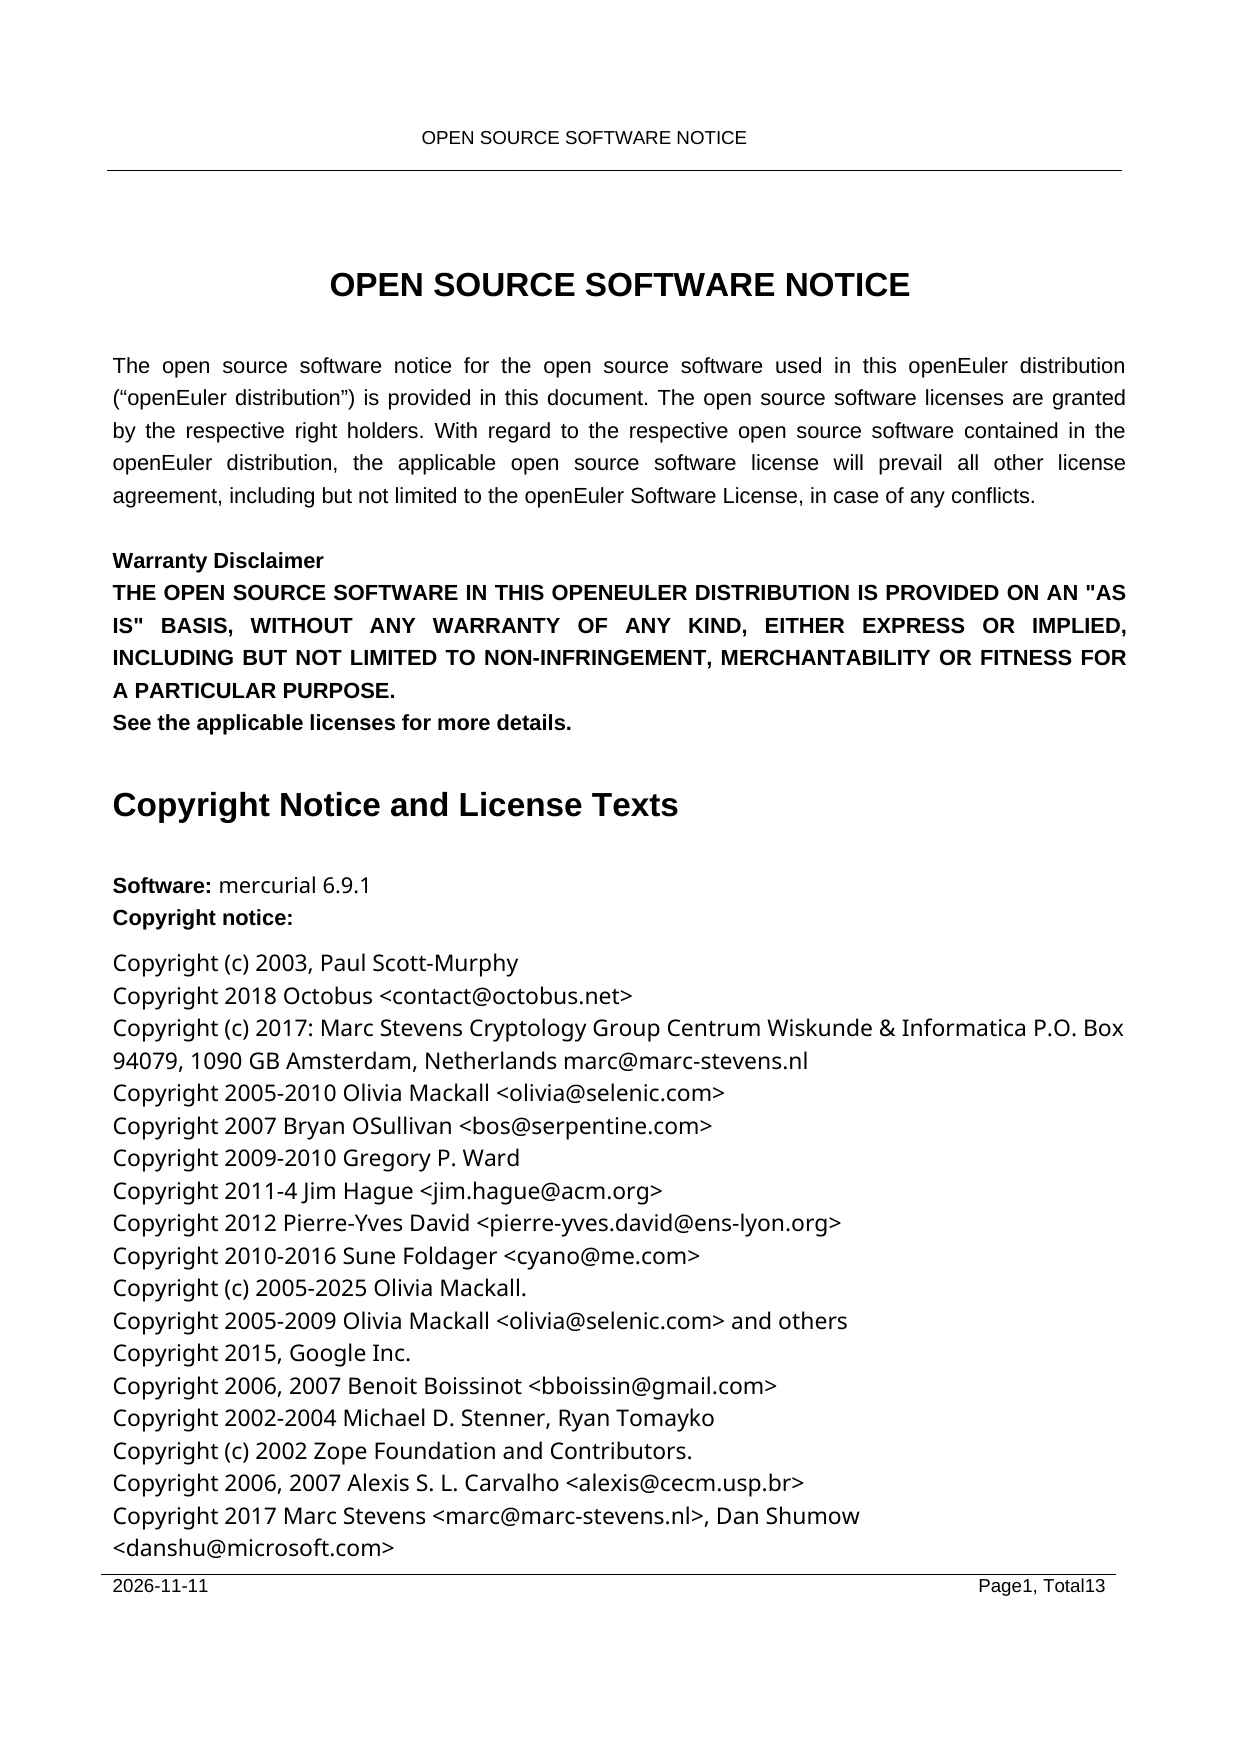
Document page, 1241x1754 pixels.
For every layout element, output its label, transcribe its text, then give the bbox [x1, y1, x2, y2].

text Copyright notice: [112, 901, 1128, 934]
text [112, 947, 1128, 1564]
text OPEN SOURCE SOFTWARE NOTICE [112, 251, 1128, 316]
text Warranty Disclaimer [112, 544, 1128, 576]
title Software: mercurial 6.9.1 [112, 869, 1128, 901]
text Copyright Notice and License Texts [112, 771, 1128, 836]
text The open source software notice for the open source software used in this openEuler distribution (“openEuler distribution”) is provided in this document. The open source software licenses are granted by the respective right holders. With regard to the respective open source software contained in the openEuler distribution, the applicable open source software license will prevail all other license agreement, including but not limited to the openEuler Software License, in case of any conflicts. [112, 349, 1128, 511]
text THE OPEN SOURCE SOFTWARE IN THIS OPENEULER DISTRIBUTION IS PROVIDED ON AN "AS IS" BASIS, WITHOUT ANY WARRANTY OF ANY KIND, EITHER EXPRESS OR IMPLIED, INCLUDING BUT NOT LIMITED TO NON-INFRINGEMENT, MERCHANTABILITY OR FITNESS FOR A PARTICULAR PURPOSE. See the applicable licenses for more details. [112, 576, 1128, 739]
